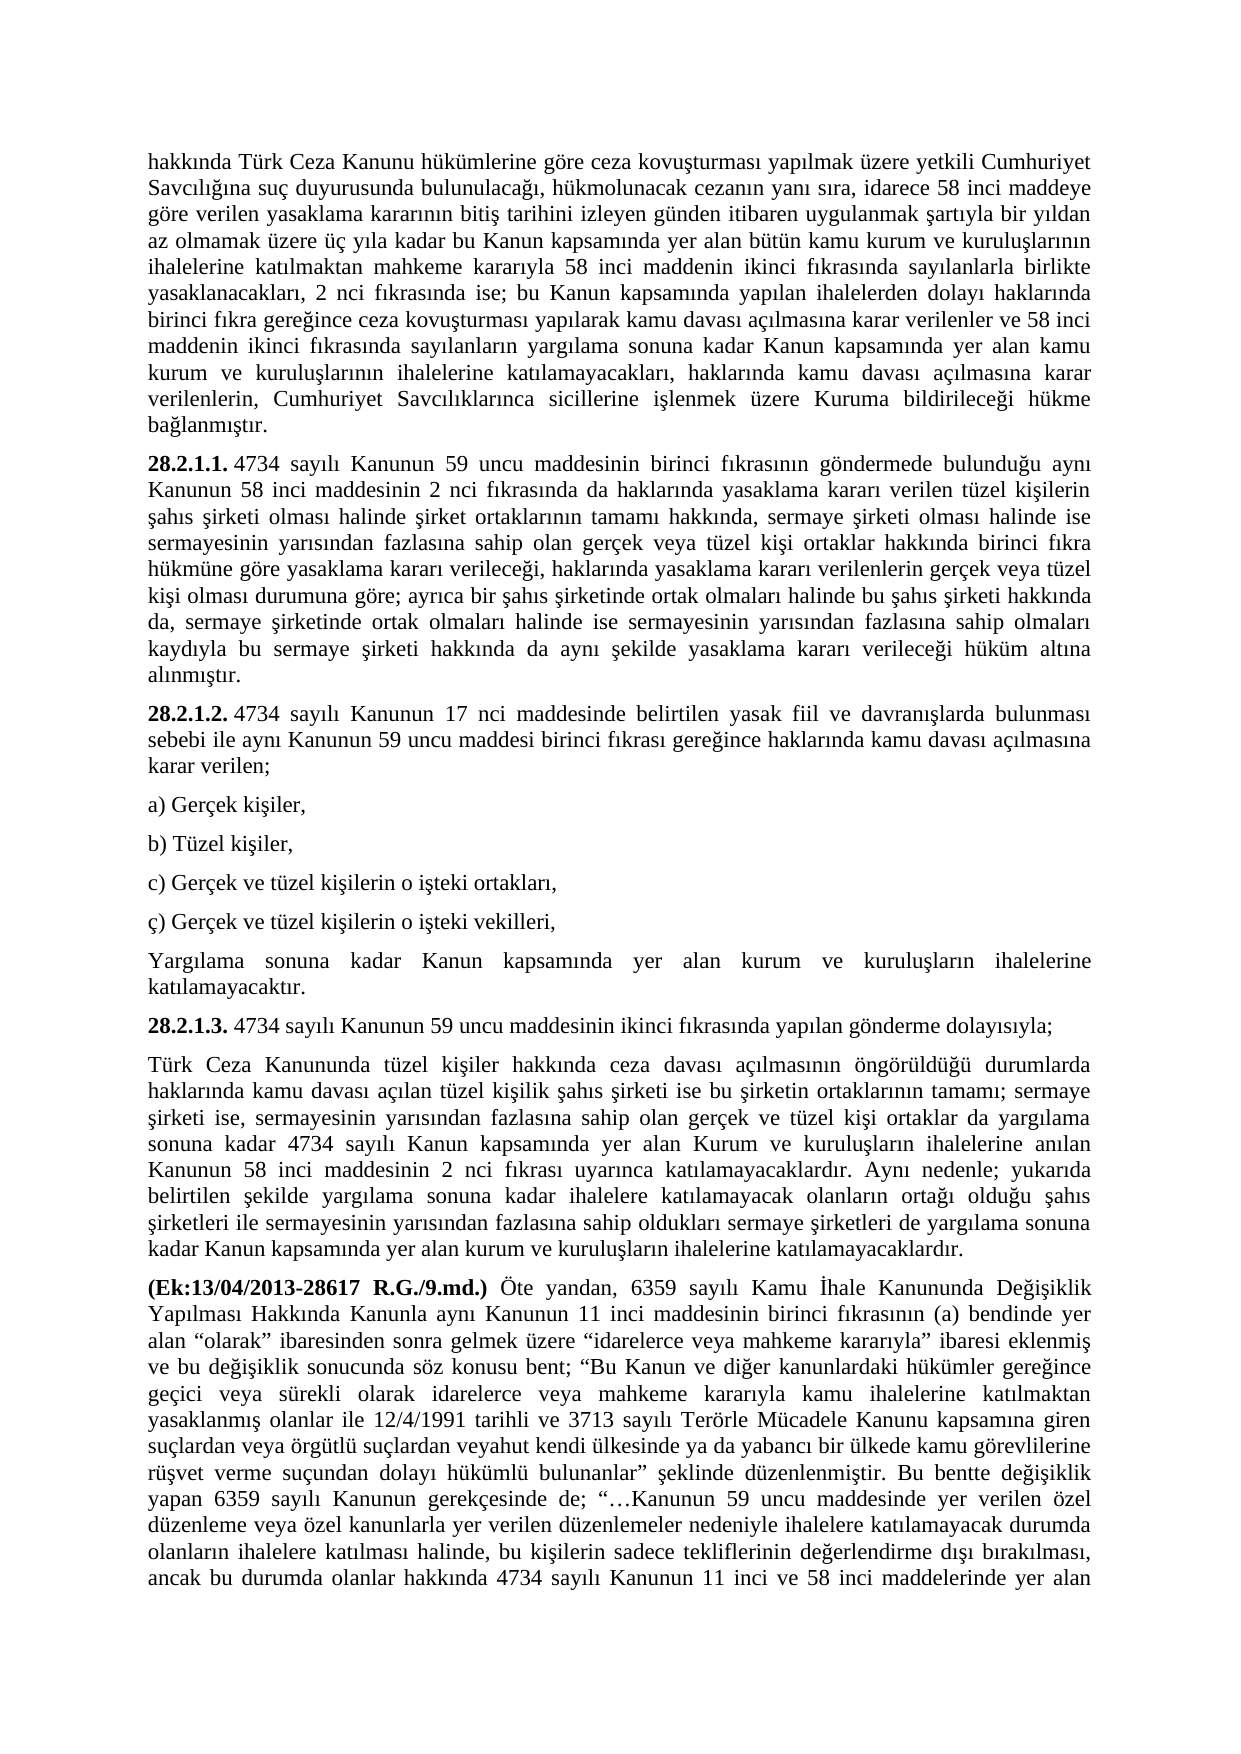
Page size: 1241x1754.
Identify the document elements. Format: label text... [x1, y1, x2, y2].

text c) Gerçek ve tüzel kişilerin o işteki ortakları, [148, 869, 1092, 895]
text a) Gerçek kişiler, [148, 791, 1092, 818]
text Türk Ceza Kanununda tüzel kişiler hakkında ceza davası açılmasının öngörüldüğü durumlarda haklarında kamu davası açılan tüzel kişilik şahıs şirketi ise bu şirketin ortaklarının tamamı; sermaye şirketi ise, sermayesinin yarısından fazlasına sahip olan gerçek ve tüzel kişi ortaklar da yargılama sonuna kadar 4734 sayılı Kanun kapsamında yer alan Kurum ve kuruluşların ihalelerine anılan Kanunun 58 inci maddesinin 2 nci fıkrası uyarınca katılamayacaklardır. Aynı nedenle; yukarıda belirtilen şekilde yargılama sonuna kadar ihalelere katılamayacak olanların ortağı olduğu şahıs şirketleri ile sermayesinin yarısından fazlasına sahip oldukları sermaye şirketleri de yargılama sonuna kadar Kanun kapsamında yer alan kurum ve kuruluşların ihalelerine katılamayacaklardır. [148, 1051, 1092, 1262]
text b) Tüzel kişiler, [148, 830, 1092, 857]
text 28.2.1.1. 4734 sayılı Kanunun 59 uncu maddesinin birinci fıkrasının göndermede bulunduğu aynı Kanunun 58 inci maddesinin 2 nci fıkrasında da haklarında yasaklama kararı verilen tüzel kişilerin şahıs şirketi olması halinde şirket ortaklarının tamamı hakkında, sermaye şirketi olması halinde ise sermayesinin yarısından fazlasına sahip olan gerçek veya tüzel kişi ortaklar hakkında birinci fıkra hükmüne göre yasaklama kararı verileceği, haklarında yasaklama kararı verilenlerin gerçek veya tüzel kişi olması durumuna göre; ayrıca bir şahıs şirketinde ortak olmaları halinde bu şahıs şirketi hakkında da, sermaye şirketinde ortak olmaları halinde ise sermayesinin yarısından fazlasına sahip olmaları kaydıyla bu sermaye şirketi hakkında da aynı şekilde yasaklama kararı verileceği hüküm altına alınmıştır. [148, 450, 1092, 687]
text 28.2.1.3. 4734 sayılı Kanunun 59 uncu maddesinin ikinci fıkrasında yapılan gönderme dolayısıyla; [148, 1012, 1092, 1038]
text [148, 148, 1092, 438]
text ç) Gerçek ve tüzel kişilerin o işteki vekilleri, [148, 908, 1092, 934]
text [148, 1274, 1092, 1590]
text Yargılama sonuna kadar Kanun kapsamında yer alan kurum ve kuruluşların ihalelerine katılamayacaktır. [148, 947, 1092, 999]
text 28.2.1.2. 4734 sayılı Kanunun 17 nci maddesinde belirtilen yasak fiil ve davranışlarda bulunması sebebi ile aynı Kanunun 59 uncu maddesi birinci fıkrası gereğince haklarında kamu davası açılmasına karar verilen; [148, 700, 1092, 779]
